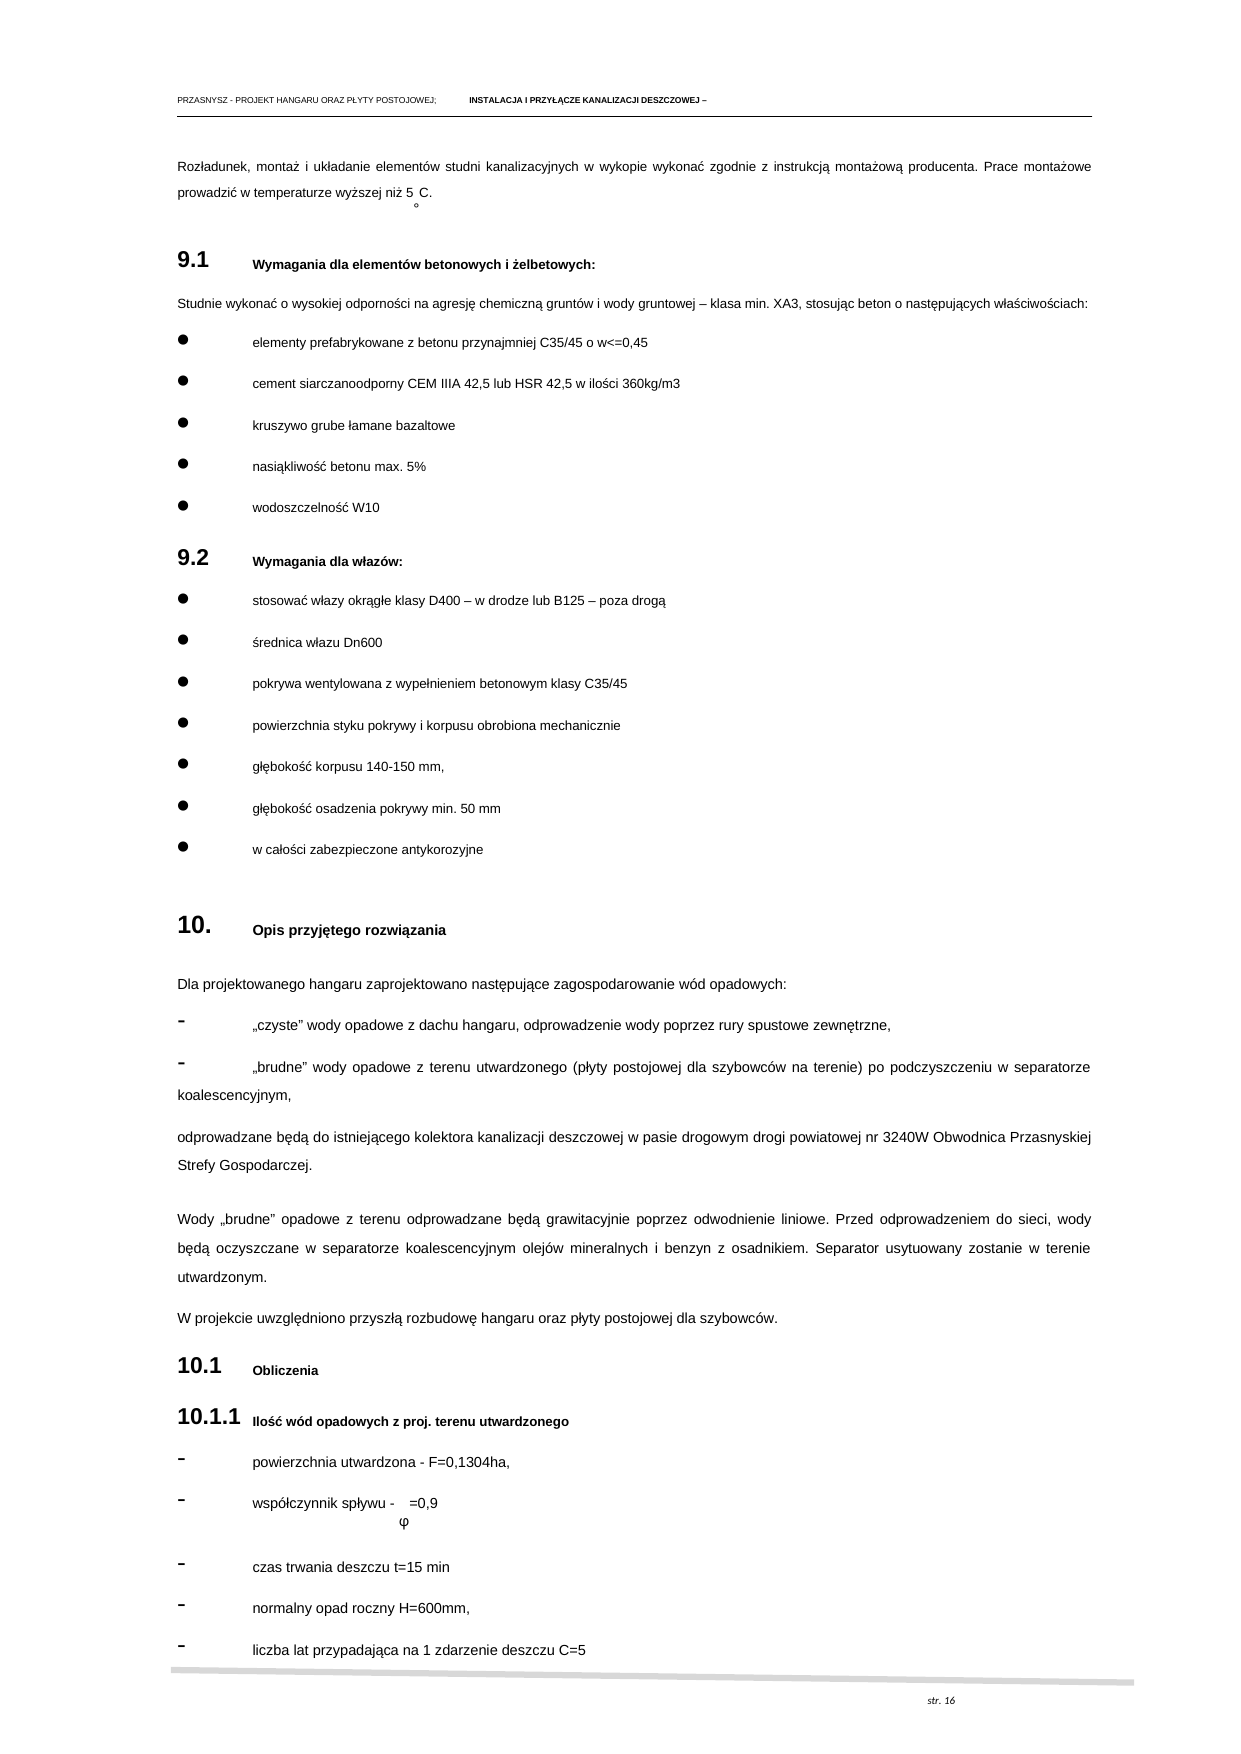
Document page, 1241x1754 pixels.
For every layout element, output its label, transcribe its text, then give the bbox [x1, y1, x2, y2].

list powierzchnia styku pokrywy i korpusu obrobiona mechanicznie [177, 707, 1092, 736]
text Dla projektowanego hangaru zaprojektowano następujące zagospodarowanie wód opadowych: [177, 964, 1092, 993]
list w całości zabezpieczone antykorozyjne [177, 831, 1092, 860]
list średnica włazu Dn600 [177, 624, 1092, 653]
list nasiąkliwość betonu max. 5% [177, 448, 1092, 477]
subtitle Opis przyjętego rozwiązania [177, 910, 1092, 939]
subtitle Wymagania dla elementów betonowych i żelbetowych: [177, 246, 1092, 272]
list wodoszczelność W10 [177, 489, 1092, 518]
subtitle Wymagania dla włazów: [177, 543, 1092, 570]
list głębokość korpusu 140-150 mm, [177, 748, 1092, 777]
subtitle Obliczenia [177, 1352, 1092, 1378]
list „brudne” wody opadowe z terenu utwardzonego (płyty postojowej dla szybowców na terenie) po podczyszczeniu w separatorze koalescencyjnym, [177, 1046, 1092, 1104]
list stosować włazy okrągłe klasy D400 – w drodze lub B125 – poza drogą [177, 582, 1092, 611]
text Rozładunek, montaż i układanie elementów studni kanalizacyjnych w wykopie wykonać zgodnie z instrukcją montażową producenta. Prace montażowe prowadzić w temperaturze wyższej niż 5°C. [177, 148, 1092, 221]
list głębokość osadzenia pokrywy min. 50 mm [177, 790, 1092, 819]
list elementy prefabrykowane z betonu przynajmniej C35/45 o w<=0,45 [177, 324, 1092, 353]
list powierzchnia utwardzona - F=0,1304ha, [177, 1442, 1092, 1471]
list kruszywo grube łamane bazaltowe [177, 407, 1092, 436]
text odprowadzane będą do istniejącego kolektora kanalizacji deszczowej w pasie drogowym drogi powiatowej nr 3240W Obwodnica Przasnyskiej Strefy Gospodarczej. [177, 1116, 1092, 1174]
list normalny opad roczny H=600mm, [177, 1588, 1092, 1617]
list pokrywa wentylowana z wypełnieniem betonowym klasy C35/45 [177, 665, 1092, 694]
list czas trwania deszczu t=15 min [177, 1547, 1092, 1576]
list „czyste” wody opadowe z dachu hangaru, odprowadzenie wody poprzez rury spustowe zewnętrzne, [177, 1005, 1092, 1034]
list współczynnik spływu - φ=0,9 [177, 1483, 1092, 1534]
text W projekcie uwzględniono przyszłą rozbudowę hangaru oraz płyty postojowej dla szybowców. [177, 1298, 1092, 1327]
text Wody „brudne” opadowe z terenu odprowadzane będą grawitacyjnie poprzez odwodnienie liniowe. Przed odprowadzeniem do sieci, wody będą oczyszczane w separatorze koalescencyjnym olejów mineralnych i benzyn z osadnikiem. Separator usytuowany zostanie w terenie utwardzonym. [177, 1199, 1092, 1285]
list liczba lat przypadająca na 1 zdarzenie deszczu C=5 [177, 1629, 1092, 1658]
list cement siarczanoodporny CEM IIIA 42,5 lub HSR 42,5 w ilości 360kg/m3 [177, 365, 1092, 394]
text Studnie wykonać o wysokiej odporności na agresję chemiczną gruntów i wody gruntowej – klasa min. XA3, stosując beton o następujących właściwościach: [177, 285, 1092, 311]
subtitle Ilość wód opadowych z proj. terenu utwardzonego [177, 1403, 1092, 1429]
